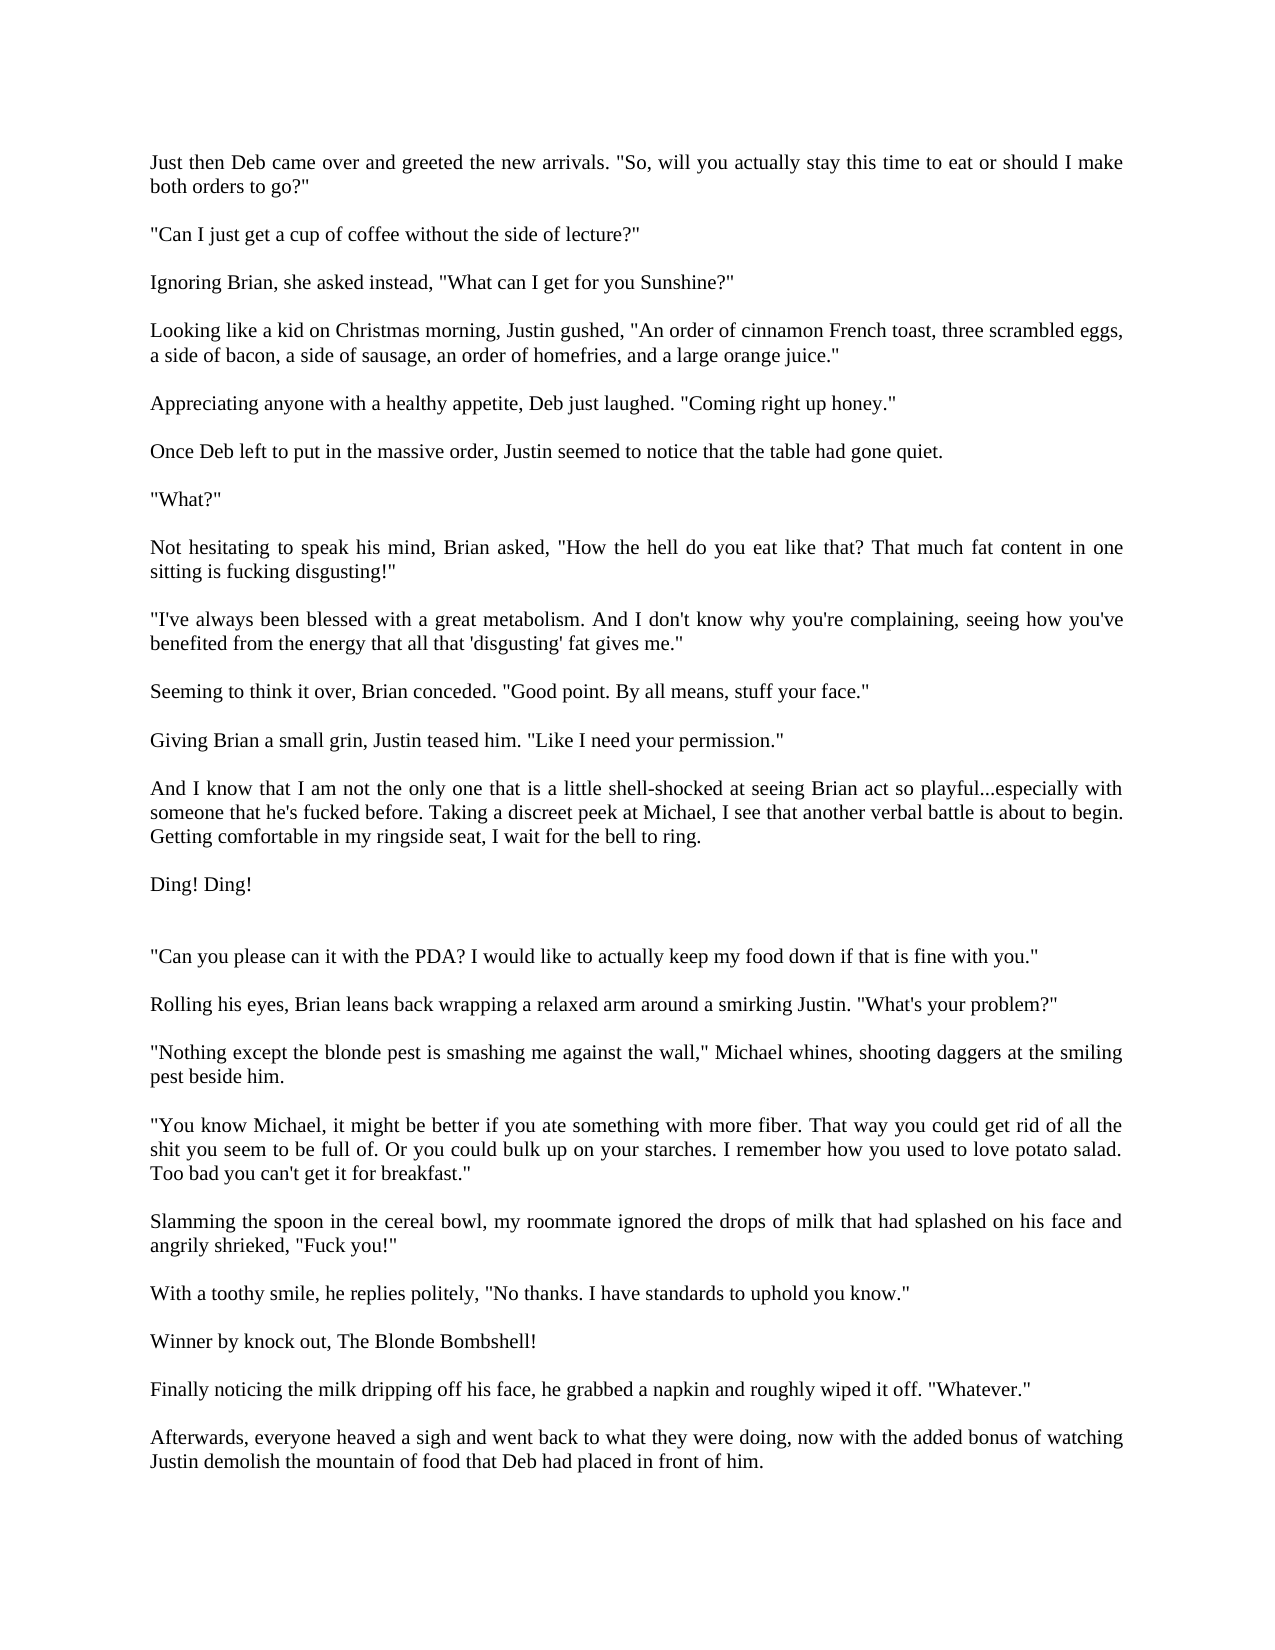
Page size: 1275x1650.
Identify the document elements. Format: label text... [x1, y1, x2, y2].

text "Can you please can it with the PDA? I would like to actually keep my food down if that is fine with you." [150, 944, 1125, 968]
text "I've always been blessed with a great metabolism. And I don't know why you're complaining, seeing how you've benefited from the energy that all that 'disgusting' fat gives me." [150, 607, 1125, 655]
text Afterwards, everyone heaved a sigh and went back to what they were doing, now with the added bonus of watching Justin demolish the mountain of food that Deb had placed in front of him. [150, 1425, 1125, 1473]
text Slamming the spoon in the cereal bowl, my roommate ignored the drops of milk that had splashed on his face and angrily shrieked, "Fuck you!" [150, 1209, 1125, 1257]
text "What?" [150, 487, 1125, 511]
text Finally noticing the milk dripping off his face, he grabbed a napkin and roughly wiped it off. "Whatever." [150, 1377, 1125, 1401]
text Looking like a kid on Christmas morning, Justin gushed, "An order of cinnamon French toast, three scrambled eggs, a side of bacon, a side of sausage, an order of homefries, and a large orange juice." [150, 318, 1125, 367]
text "Can I just get a cup of coffee without the side of lecture?" [150, 222, 1125, 246]
text Appreciating anyone with a healthy appetite, Deb just laughed. "Coming right up honey." [150, 391, 1125, 415]
text Ignoring Brian, she asked instead, "What can I get for you Sunshine?" [150, 270, 1125, 294]
text "Nothing except the blonde pest is smashing me against the wall," Michael whines, shooting daggers at the smiling pest beside him. [150, 1040, 1125, 1088]
text And I know that I am not the only one that is a little shell-shocked at seeing Brian act so playful...especially with someone that he's fucked before. Taking a discreet peek at Michael, I see that another verbal battle is about to begin. Getting comfortable in my ringside seat, I wait for the bell to ring. [150, 776, 1125, 848]
text Winner by knock out, The Blonde Bombshell! [150, 1329, 1125, 1353]
text Giving Brian a small grin, Justin teased him. "Like I need your permission." [150, 727, 1125, 752]
text "You know Michael, it might be better if you ate something with more fiber. That way you could get rid of all the shit you seem to be full of. Or you could bulk up on your starches. I remember how you used to love potato salad. Too bad you can't get it for breakfast." [150, 1112, 1125, 1185]
text Not hesitating to speak his mind, Brian asked, "How the hell do you eat like that? That much fat content in one sitting is fucking disgusting!" [150, 535, 1125, 583]
text With a toothy smile, he replies politely, "No thanks. I have standards to uphold you know." [150, 1281, 1125, 1305]
text Once Deb left to put in the massive order, Justin seemed to notice that the table had gone quiet. [150, 439, 1125, 463]
text Just then Deb came over and greeted the new arrivals. "So, will you actually stay this time to eat or should I make both orders to go?" [150, 150, 1125, 198]
text Ding! Ding! [150, 872, 1125, 896]
text Rolling his eyes, Brian leans back wrapping a relaxed arm around a smirking Justin. "What's your problem?" [150, 992, 1125, 1016]
text Seeming to think it over, Brian conceded. "Good point. By all means, stuff your face." [150, 679, 1125, 703]
